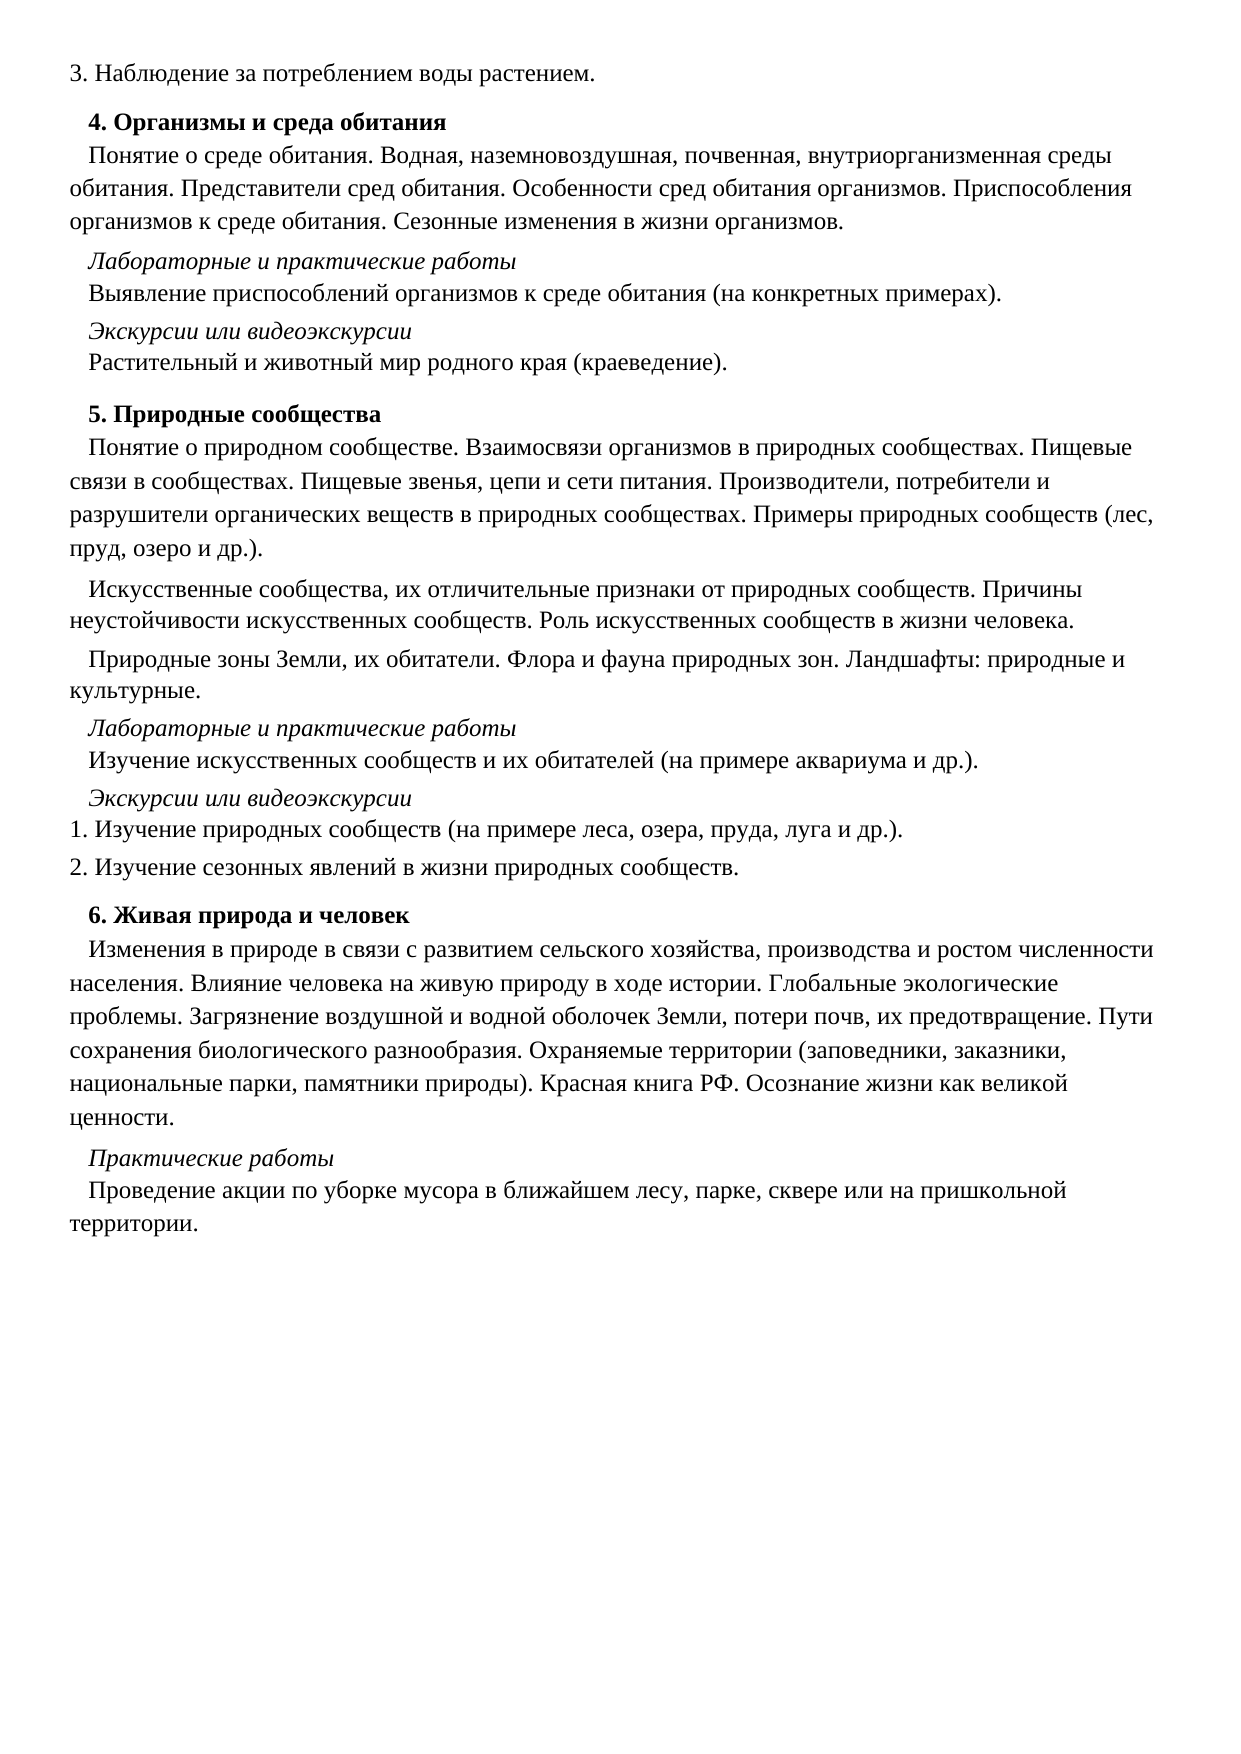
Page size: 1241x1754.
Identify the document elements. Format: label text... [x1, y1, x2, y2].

text Искусственные сообщества, их отличительные признаки от природных сообществ. Причины неустойчивости искусственных сообществ. Роль искусственных сообществ в жизни человека. [69, 574, 1097, 634]
text Экскурсии или видеоэкскурсии 1. Изучение природных сообществ (на примере леса, озера, пруда, луга и др.). [69, 783, 917, 843]
text Лабораторные и практические работы Выявление приспособлений организмов к среде обитания (на конкретных примерах). [88, 246, 1007, 306]
text 3. Наблюдение за потреблением воды растением. [69, 59, 1157, 87]
text 2. Изучение сезонных явлений в жизни природных сообществ. [69, 853, 1157, 880]
text Лабораторные и практические работы Изучение искусственных сообществ и их обитателей (на примере аквариума и др.). [88, 713, 992, 773]
text Экскурсии или видеоэкскурсии Растительный и животный мир родного края (краеведение). [88, 316, 737, 376]
text 6. Живая природа и человек Изменения в природе в связи с развитием сельского хозяйства, производства и ростом численности населения. Влияние человека на живую природу в ходе истории. Глобальные экологические проблемы. Загрязнение воздушной и водной оболочек Земли, потери почв, их предотвращение. Пути сохранения биологического разнообразия. Охраняемые территории (заповедники, заказники, национальные парки, памятники природы). Красная книга РФ. Осознание жизни как великой ценности. [69, 900, 1157, 1131]
text Практические работы Проведение акции по уборке мусора в ближайшем лесу, парке, сквере или на пришкольной территории. [69, 1143, 1082, 1237]
text Природные зоны Земли, их обитатели. Флора и фауна природных зон. Ландшафты: природные и культурные. [69, 644, 1127, 704]
text 4. Организмы и среда обитания Понятие о среде обитания. Водная, наземновоздушная, почвенная, внутриорганизменная среды обитания. Представители сред обитания. Особенности сред обитания организмов. Приспособления организмов к среде обитания. Сезонные изменения в жизни организмов. [69, 107, 1142, 235]
text 5. Природные сообщества Понятие о природном сообществе. Взаимосвязи организмов в природных сообществах. Пищевые связи в сообществах. Пищевые звенья, цепи и сети питания. Производители, потребители и разрушители органических веществ в природных сообществах. Примеры природных сообществ (лес, пруд, озеро и др.). [69, 399, 1157, 562]
